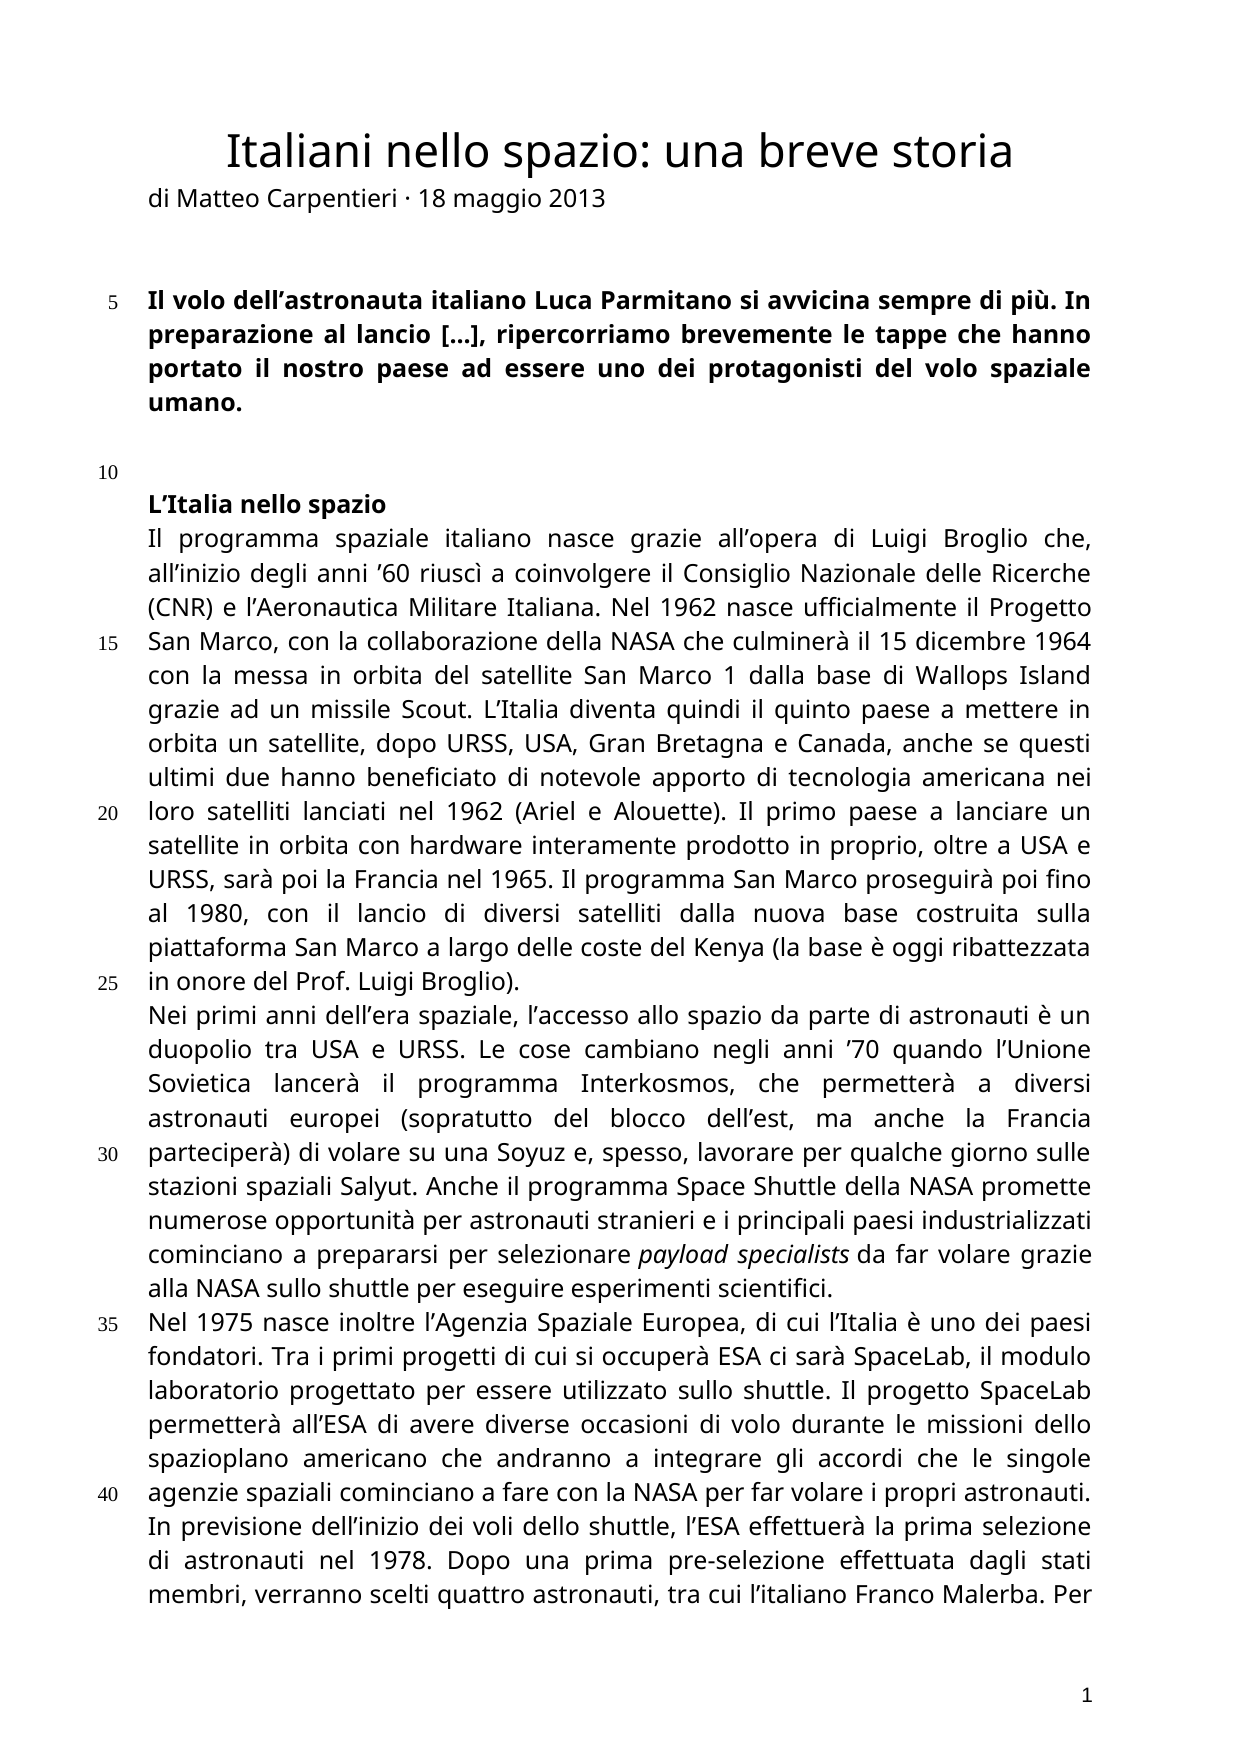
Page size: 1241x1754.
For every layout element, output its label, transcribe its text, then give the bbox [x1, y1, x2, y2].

text Il programma spaziale italiano nasce grazie all’opera di Luigi Broglio che, all’inizio degli anni ’60 riuscì a coinvolgere il Consiglio Nazionale delle Ricerche (CNR) e l’Aeronautica Militare Italiana. Nel 1962 nasce ufficialmente il Progetto San Marco, con la collaborazione della NASA che culminerà il 15 dicembre 1964 con la messa in orbita del satellite San Marco 1 dalla base di Wallops Island grazie ad un missile Scout. L’Italia diventa quindi il quinto paese a mettere in orbita un satellite, dopo URSS, USA, Gran Bretagna e Canada, anche se questi ultimi due hanno beneficiato di notevole apporto di tecnologia americana nei loro satelliti lanciati nel 1962 (Ariel e Alouette). Il primo paese a lanciare un satellite in orbita con hardware interamente prodotto in proprio, oltre a USA e URSS, sarà poi la Francia nel 1965. Il programma San Marco proseguirà poi fino al 1980, con il lancio di diversi satelliti dalla nuova base costruita sulla piattaforma San Marco a largo delle coste del Kenya (la base è oggi ribattezzata in onore del Prof. Luigi Broglio). [148, 521, 1093, 998]
text di Matteo Carpentieri · 18 maggio 2013 [148, 181, 1093, 214]
text Italiani nello spazio: una breve storia [148, 118, 1093, 181]
text Il volo dell’astronauta italiano Luca Parmitano si avvicina sempre di più. In preparazione al lancio [...], ripercorriamo brevemente le tappe che hanno portato il nostro paese ad essere uno dei protagonisti del volo spaziale umano. [148, 283, 1093, 419]
text Nei primi anni dell’era spaziale, l’accesso allo spazio da parte di astronauti è un duopolio tra USA e URSS. Le cose cambiano negli anni ’70 quando l’Unione Sovietica lancerà il programma Interkosmos, che permetterà a diversi astronauti europei (sopratutto del blocco dell’est, ma anche la Francia parteciperà) di volare su una Soyuz e, spesso, lavorare per qualche giorno sulle stazioni spaziali Salyut. Anche il programma Space Shuttle della NASA promette numerose opportunità per astronauti stranieri e i principali paesi industrializzati cominciano a prepararsi per selezionare payload specialists da far volare grazie alla NASA sullo shuttle per eseguire esperimenti scientifici. [148, 998, 1093, 1304]
text L’Italia nello spazio [148, 487, 1093, 521]
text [148, 1304, 1093, 1611]
